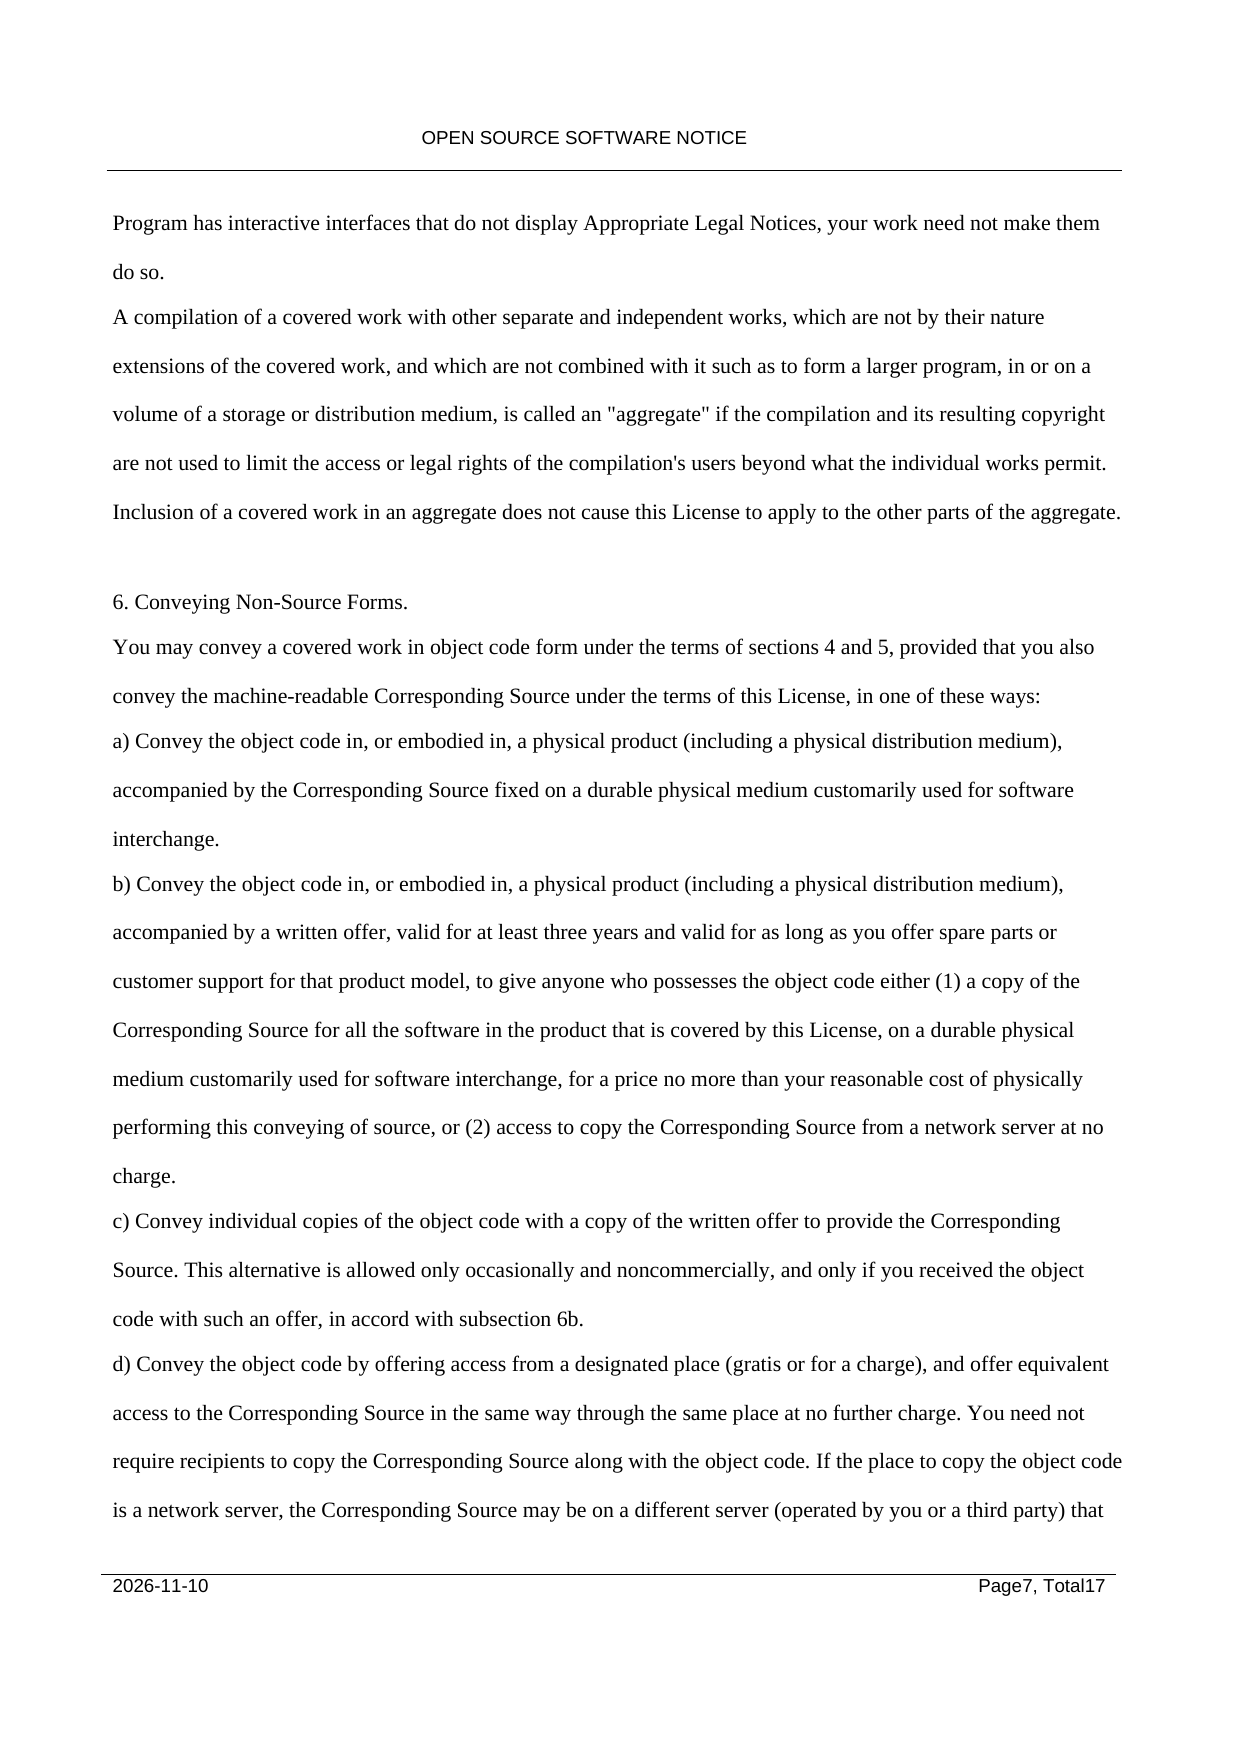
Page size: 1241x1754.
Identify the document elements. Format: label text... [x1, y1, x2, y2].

text 6. Conveying Non-Source Forms. [112, 585, 1128, 618]
text b) Convey the object code in, or embodied in, a physical product (including a physical distribution medium), accompanied by a written offer, valid for at least three years and valid for as long as you offer spare parts or customer support for that product model, to give anyone who possesses the object code either (1) a copy of the Corresponding Source for all the software in the product that is covered by this License, on a durable physical medium customarily used for software interchange, for a price no more than your reasonable cost of physically performing this conveying of source, or (2) access to copy the Corresponding Source from a network server at no charge. [112, 867, 1128, 1192]
text a) Convey the object code in, or embodied in, a physical product (including a physical distribution medium), accompanied by the Corresponding Source fixed on a durable physical medium customarily used for software interchange. [112, 724, 1128, 854]
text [112, 206, 1128, 288]
text A compilation of a covered work with other separate and independent works, which are not by their nature extensions of the covered work, and which are not combined with it such as to form a larger program, in or on a volume of a storage or distribution medium, is called an "aggregate" if the compilation and its resulting copyright are not used to limit the access or legal rights of the compilation's users beyond what the individual works permit. Inclusion of a covered work in an aggregate does not cause this License to apply to the other parts of the aggregate. [112, 300, 1128, 528]
text You may convey a covered work in object code form under the terms of sections 4 and 5, provided that you also convey the machine-readable Corresponding Source under the terms of this License, in one of these ways: [112, 631, 1128, 712]
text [112, 1347, 1128, 1526]
text c) Convey individual copies of the object code with a copy of the written offer to provide the Corresponding Source. This alternative is allowed only occasionally and noncommercially, and only if you received the object code with such an offer, in accord with subsection 6b. [112, 1204, 1128, 1334]
